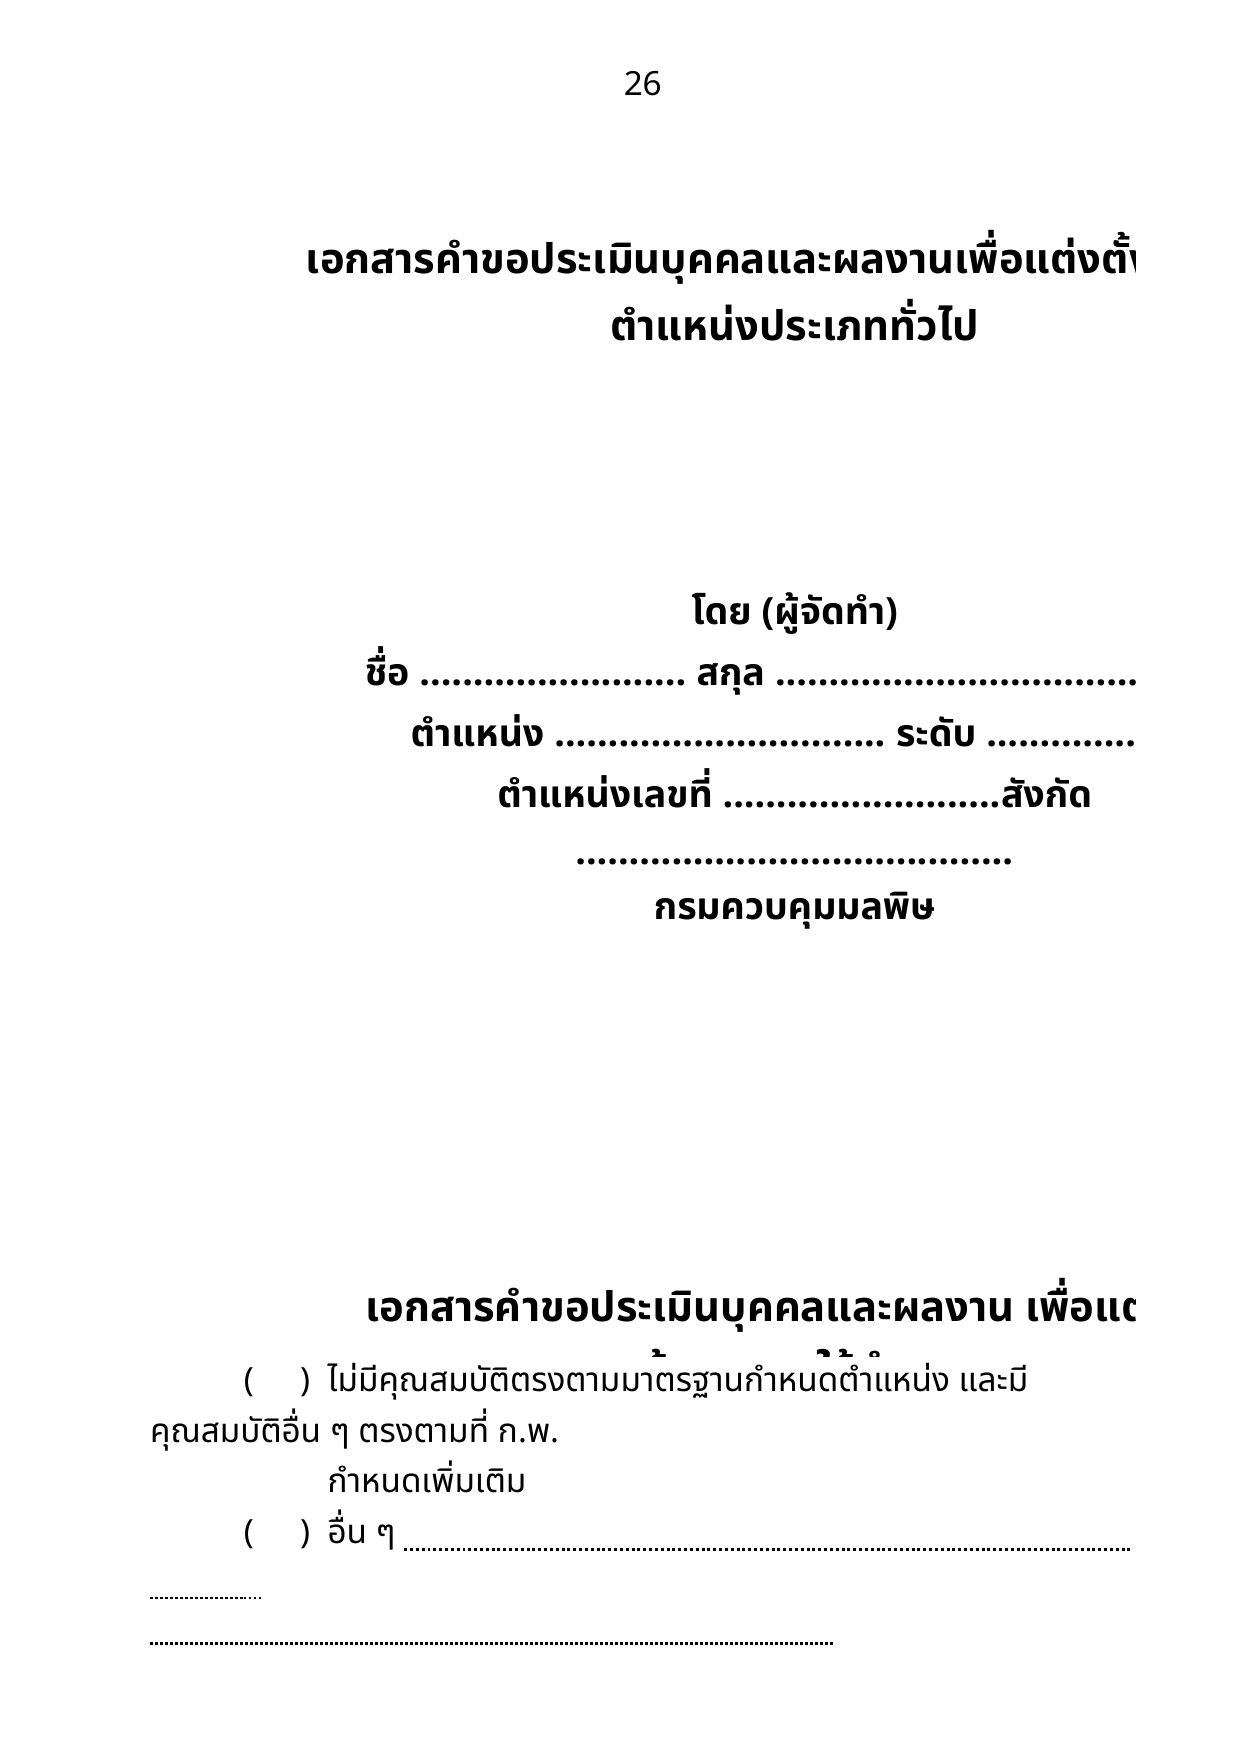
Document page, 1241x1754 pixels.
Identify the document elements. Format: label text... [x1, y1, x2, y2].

text กำหนดเพิ่มเติม [150, 1457, 1135, 1508]
text ( ) ไม่มีคุณสมบัติตรงตามมาตรฐานกำหนดตำแหน่ง และมีคุณสมบัติอื่น ๆ ตรงตามที่ ก.พ. [150, 1356, 1135, 1457]
text ( ) อื่น ๆ [150, 1508, 1135, 1604]
